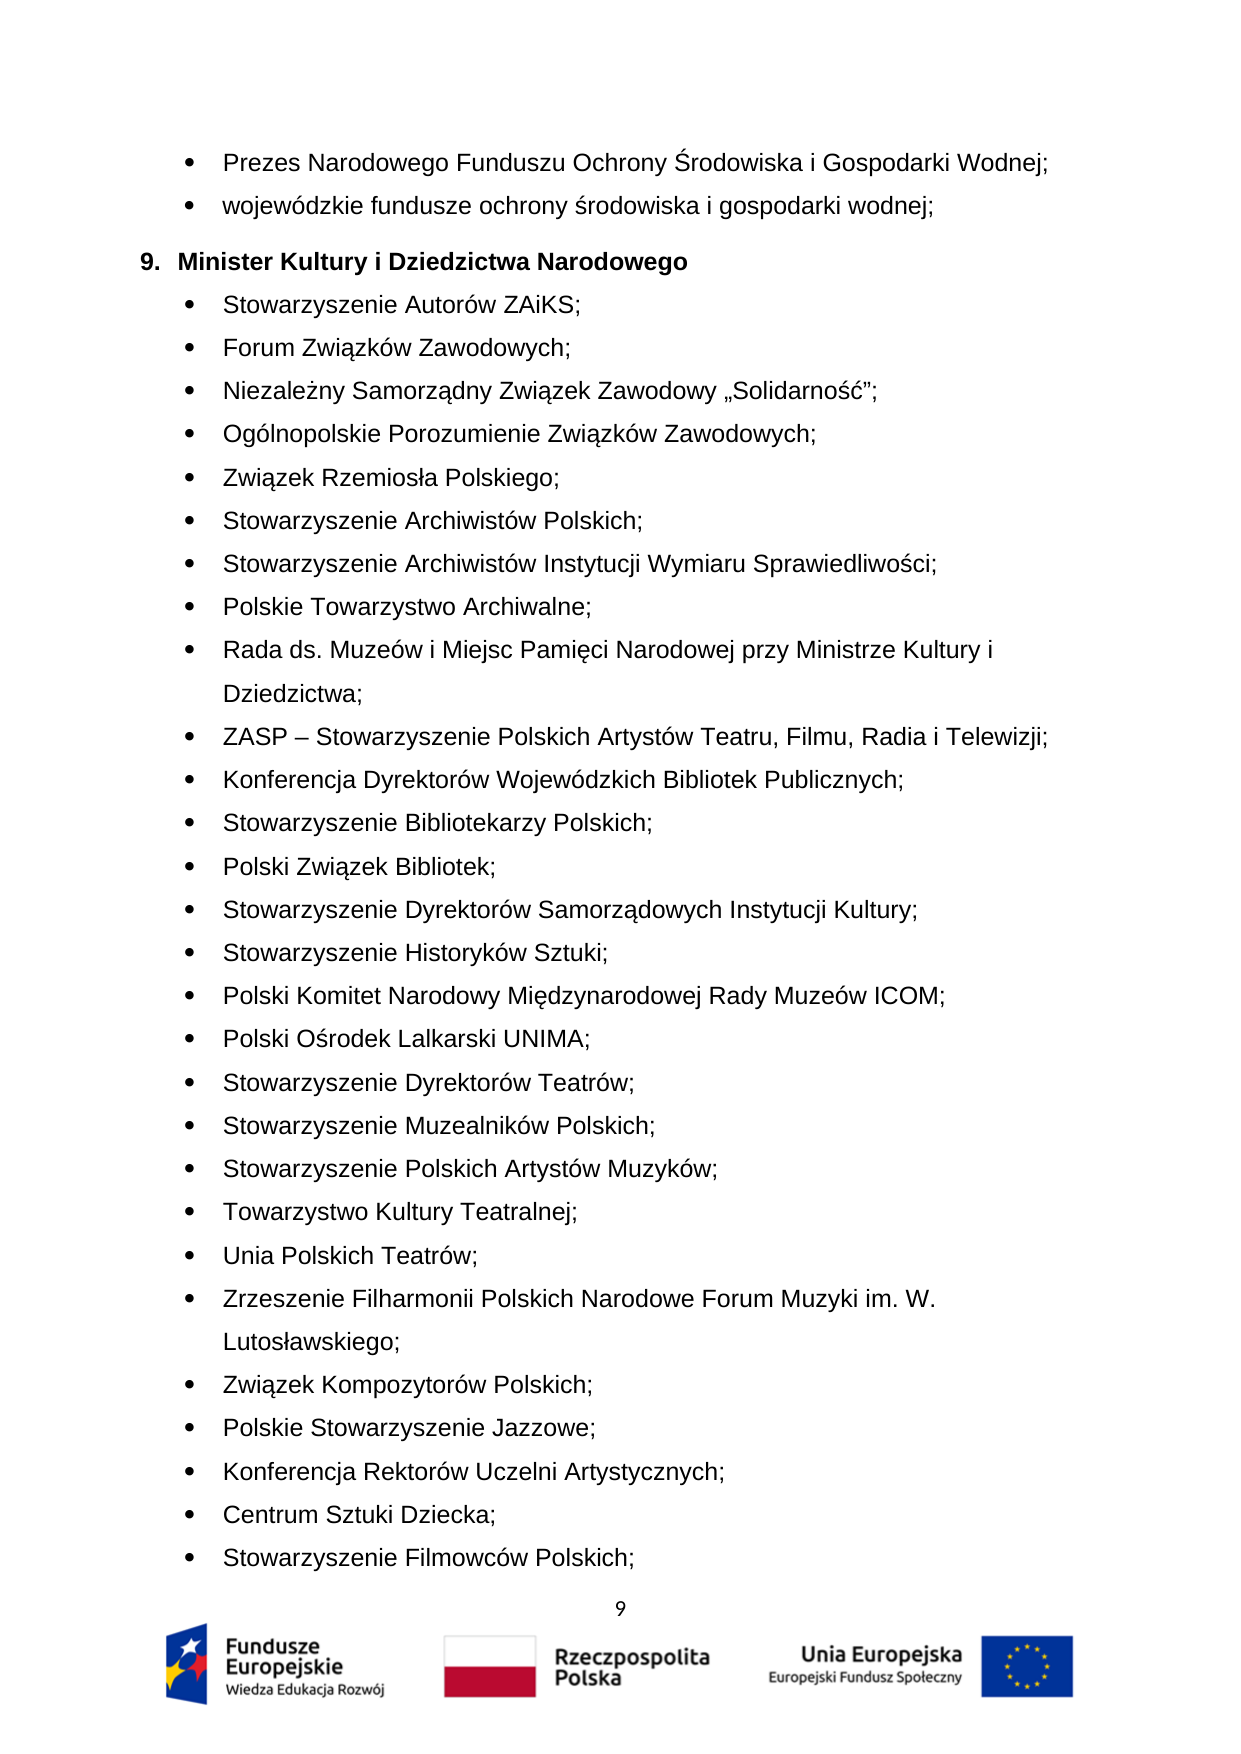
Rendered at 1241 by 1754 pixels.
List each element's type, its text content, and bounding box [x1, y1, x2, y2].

list Związek Rzemiosła Polskiego; [185, 463, 1093, 491]
list ZASP – Stowarzyszenie Polskich Artystów Teatru, Filmu, Radia i Telewizji; [185, 722, 1093, 751]
list Unia Polskich Teatrów; [185, 1241, 1093, 1269]
list Polski Związek Bibliotek; [185, 852, 1093, 880]
list Polskie Stowarzyszenie Jazzowe; [185, 1413, 1093, 1442]
list Centrum Sztuki Dziecka; [185, 1500, 1093, 1529]
list Towarzystwo Kultury Teatralnej; [185, 1197, 1093, 1226]
list Stowarzyszenie Autorów ZAiKS; [185, 290, 1093, 318]
list Konferencja Dyrektorów Wojewódzkich Bibliotek Publicznych; [185, 765, 1093, 794]
list Niezależny Samorządny Związek Zawodowy „Solidarność”; [185, 376, 1093, 405]
list Związek Kompozytorów Polskich; [185, 1370, 1093, 1399]
list Polskie Towarzystwo Archiwalne; [185, 592, 1093, 621]
list Polski Ośrodek Lalkarski UNIMA; [185, 1024, 1093, 1053]
list Stowarzyszenie Polskich Artystów Muzyków; [185, 1154, 1093, 1183]
list Prezes Narodowego Funduszu Ochrony Środowiska i Gospodarki Wodnej; [185, 148, 1093, 176]
list Forum Związków Zawodowych; [185, 333, 1093, 362]
list Stowarzyszenie Bibliotekarzy Polskich; [185, 808, 1093, 837]
list Stowarzyszenie Filmowców Polskich; [185, 1543, 1093, 1572]
subtitle Minister Kultury i Dziedzictwa Narodowego [140, 247, 1093, 275]
list Stowarzyszenie Archiwistów Polskich; [185, 506, 1093, 535]
list Stowarzyszenie Archiwistów Instytucji Wymiaru Sprawiedliwości; [185, 549, 1093, 578]
list Stowarzyszenie Dyrektorów Samorządowych Instytucji Kultury; [185, 895, 1093, 924]
list Rada ds. Muzeów i Miejsc Pamięci Narodowej przy Ministrze Kultury i Dziedzictwa; [185, 636, 1093, 707]
picture [146, 1603, 1093, 1725]
list Polski Komitet Narodowy Międzynarodowej Rady Muzeów ICOM; [185, 981, 1093, 1010]
list Stowarzyszenie Muzealników Polskich; [185, 1111, 1093, 1140]
list Ogólnopolskie Porozumienie Związków Zawodowych; [185, 419, 1093, 448]
list Zrzeszenie Filharmonii Polskich Narodowe Forum Muzyki im. W. Lutosławskiego; [185, 1284, 1093, 1356]
list Stowarzyszenie Dyrektorów Teatrów; [185, 1068, 1093, 1097]
list Konferencja Rektorów Uczelni Artystycznych; [185, 1457, 1093, 1486]
list Stowarzyszenie Historyków Sztuki; [185, 938, 1093, 967]
list wojewódzkie fundusze ochrony środowiska i gospodarki wodnej; [185, 191, 1093, 220]
